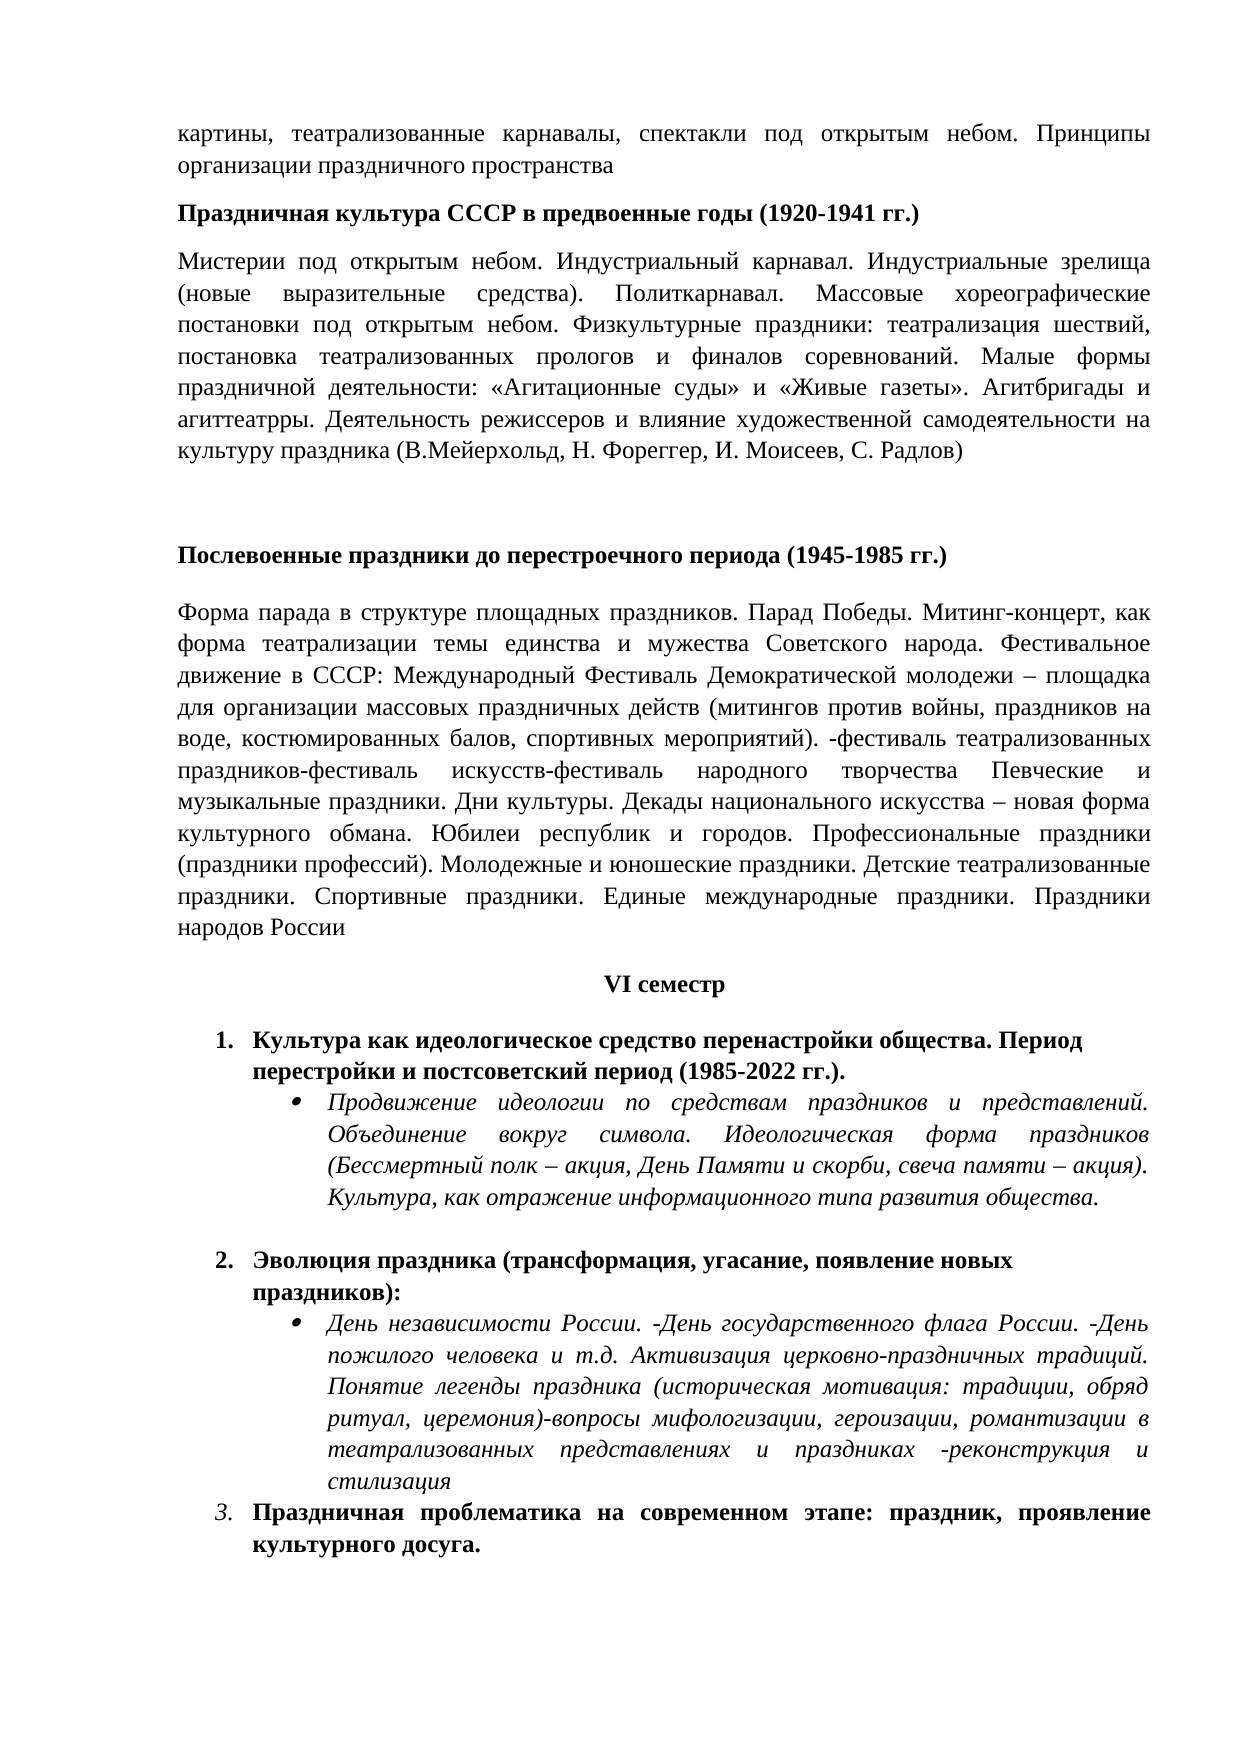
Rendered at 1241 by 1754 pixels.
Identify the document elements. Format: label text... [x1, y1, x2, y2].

list День независимости России. -День государственного флага России. -День пожилого человека и т.д. Активизация церковно-праздничных традиций. Понятие легенды праздника (историческая мотивация: традиции, обряд ритуал, церемония)-вопросы мифологизации, героизации, романтизации в театрализованных представлениях и праздниках -реконструкция и стилизация [290, 1308, 1152, 1495]
text Форма парада в структуре площадных праздников. Парад Победы. Митинг-концерт, как форма театрализации темы единства и мужества Советского народа. Фестивальное движение в СССР: Международный Фестиваль Демократической молодежи – площадка для организации массовых праздничных действ (митингов против войны, праздников на воде, костюмированных балов, спортивных мероприятий). -фестиваль театрализованных праздников-фестиваль искусств-фестиваль народного творчества Певческие и музыкальные праздники. Дни культуры. Декады национального искусства – новая форма культурного обмана. Юбилеи республик и городов. Профессиональные праздники (праздники профессий). Молодежные и юношеские праздники. Детские театрализованные праздники. Спортивные праздники. Единые международные праздники. Праздники народов России [177, 597, 1152, 941]
text Мистерии под открытым небом. Индустриальный карнавал. Индустриальные зрелища (новые выразительные средства). Политкарнавал. Массовые хореографические постановки под открытым небом. Физкультурные праздники: театрализация шествий, постановка театрализованных прологов и финалов соревнований. Малые формы праздничной деятельности: «Агитационные суды» и «Живые газеты». Агитбригады и агиттеатрры. Деятельность режиссеров и влияние художественной самодеятельности на культуру праздника (В.Мейерхольд, Н. Фореггер, И. Моисеев, С. Радлов) [177, 246, 1152, 464]
text Послевоенные праздники до перестроечного периода (1945-1985 гг.) [177, 540, 1152, 569]
text Праздничная культура СССР в предвоенные годы (1920-1941 гг.) [177, 198, 1152, 227]
text VI семестр [177, 969, 1152, 998]
list Эволюция праздника (трансформация, угасание, появление новых праздников): [215, 1245, 1152, 1305]
list Культура как идеологическое средство перенастройки общества. Период перестройки и постсоветский период (1985-2022 гг.). [215, 1025, 1152, 1085]
list Праздничная проблематика на современном этапе: праздник, проявление культурного досуга. [215, 1497, 1152, 1558]
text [177, 118, 1152, 178]
list Продвижение идеологии по средствам праздников и представлений. Объединение вокруг символа. Идеологическая форма праздников (Бессмертный полк – акция, День Памяти и скорби, свеча памяти – акция). Культура, как отражение информационного типа развития общества. [290, 1087, 1152, 1211]
